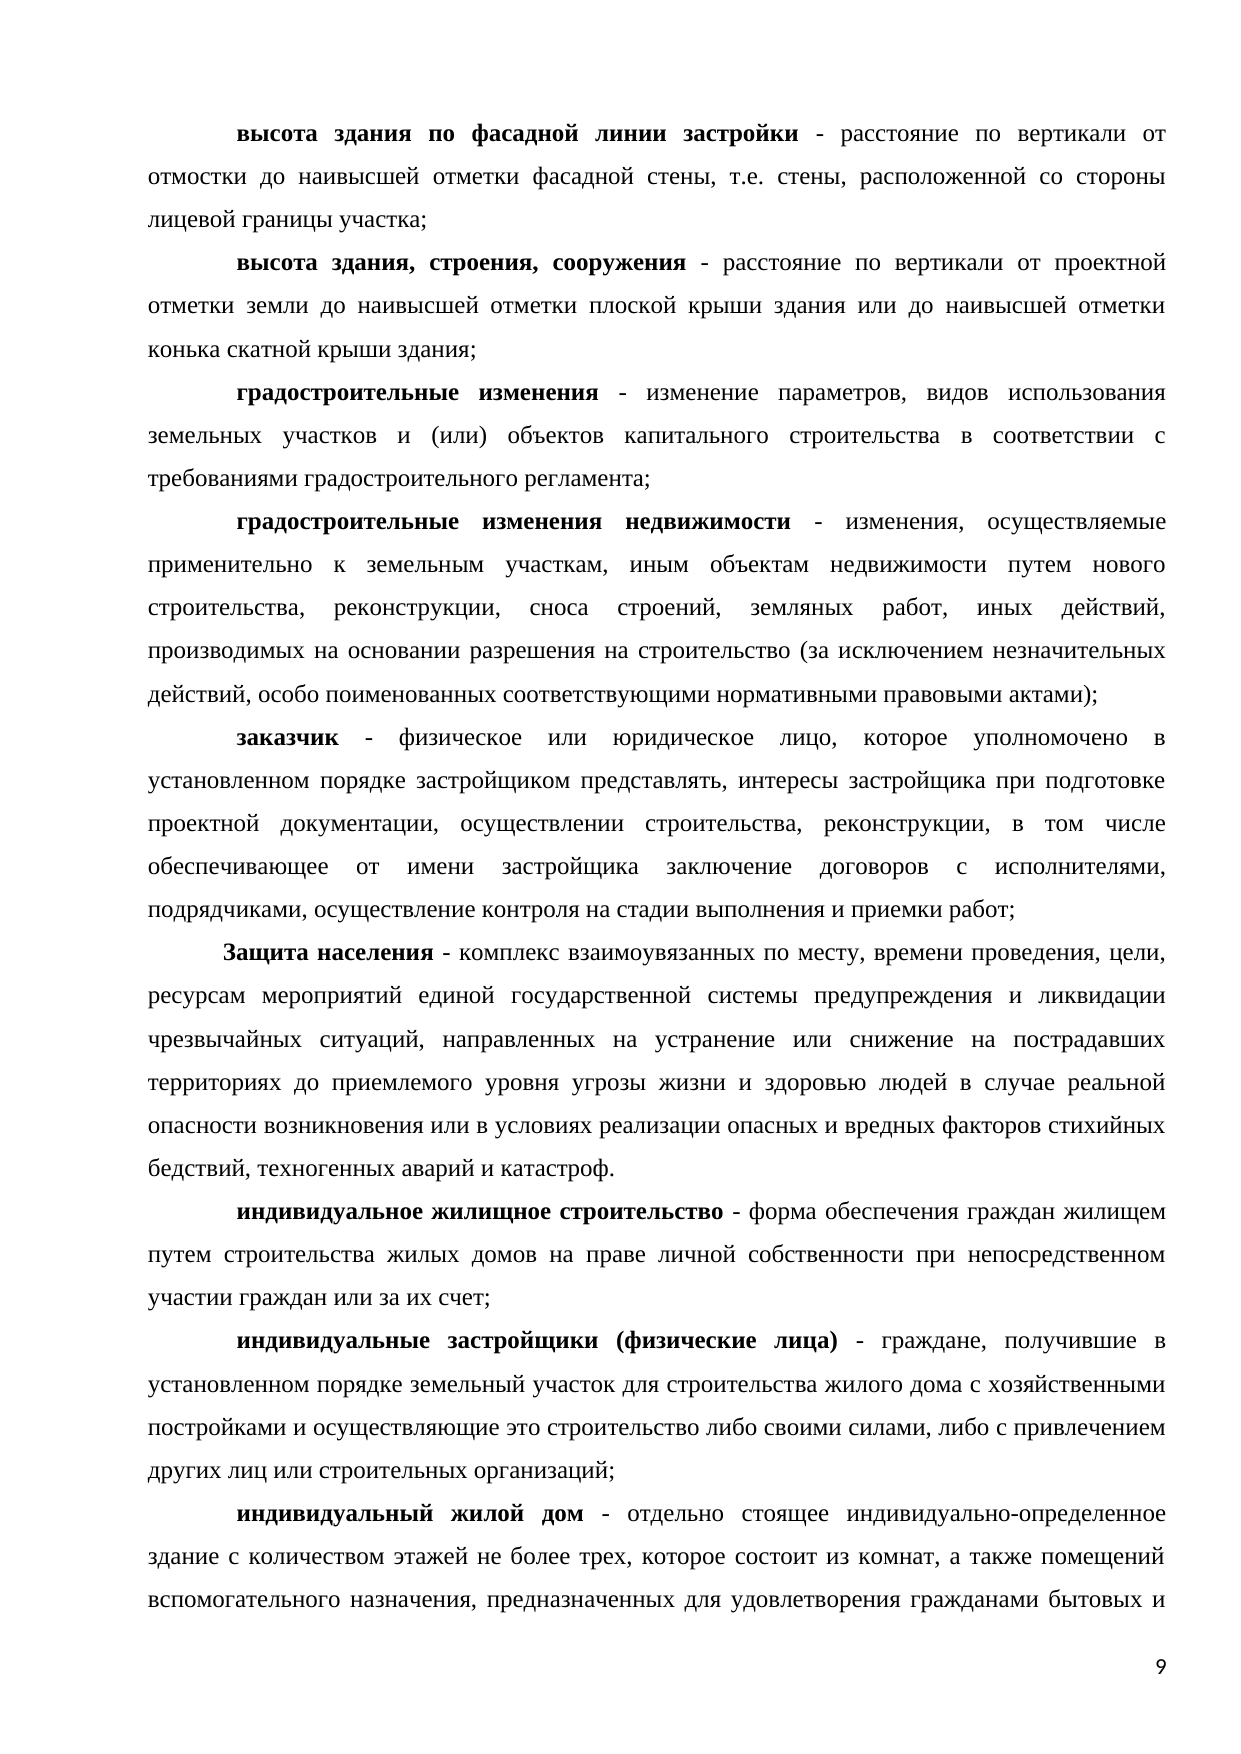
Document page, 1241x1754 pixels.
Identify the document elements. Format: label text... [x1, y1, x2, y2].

text высота здания по фасадной линии застройки - расстояние по вертикали от отмостки до наивысшей отметки фасадной стены, т.е. стены, расположенной со стороны лицевой границы участка; [148, 118, 1167, 233]
text Защита населения - комплекс взаимоувязанных по месту, времени проведения, цели, ресурсам мероприятий единой государственной системы предупреждения и ликвидации чрезвычайных ситуаций, направленных на устранение или снижение на пострадавших территориях до приемлемого уровня угрозы жизни и здоровью людей в случае реальной опасности возникновения или в условиях реализации опасных и вредных факторов стихийных бедствий, техногенных аварий и катастроф. [148, 937, 1167, 1182]
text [148, 1498, 1167, 1613]
text индивидуальное жилищное строительство - форма обеспечения граждан жилищем путем строительства жилых домов на праве личной собственности при непосредственном участии граждан или за их счет; [148, 1196, 1167, 1311]
text градостроительные изменения - изменение параметров, видов использования земельных участков и (или) объектов капитального строительства в соответствии с требованиями градостроительного регламента; [148, 377, 1167, 492]
text заказчик - физическое или юридическое лицо, которое уполномочено в установленном порядке застройщиком представлять, интересы застройщика при подготовке проектной документации, осуществлении строительства, реконструкции, в том числе обеспечивающее от имени застройщика заключение договоров с исполнителями, подрядчиками, осуществление контроля на стадии выполнения и приемки работ; [148, 722, 1167, 923]
text индивидуальные застройщики (физические лица) - граждане, получившие в установленном порядке земельный участок для строительства жилого дома с хозяйственными постройками и осуществляющие это строительство либо своими силами, либо с привлечением других лиц или строительных организаций; [148, 1326, 1167, 1484]
text градостроительные изменения недвижимости - изменения, осуществляемые применительно к земельным участкам, иным объектам недвижимости путем нового строительства, реконструкции, сноса строений, земляных работ, иных действий, производимых на основании разрешения на строительство (за исключением незначительных действий, особо поименованных соответствующими нормативными правовыми актами); [148, 506, 1167, 707]
text высота здания, строения, сооружения - расстояние по вертикали от проектной отметки земли до наивысшей отметки плоской крыши здания или до наивысшей отметки конька скатной крыши здания; [148, 247, 1167, 362]
